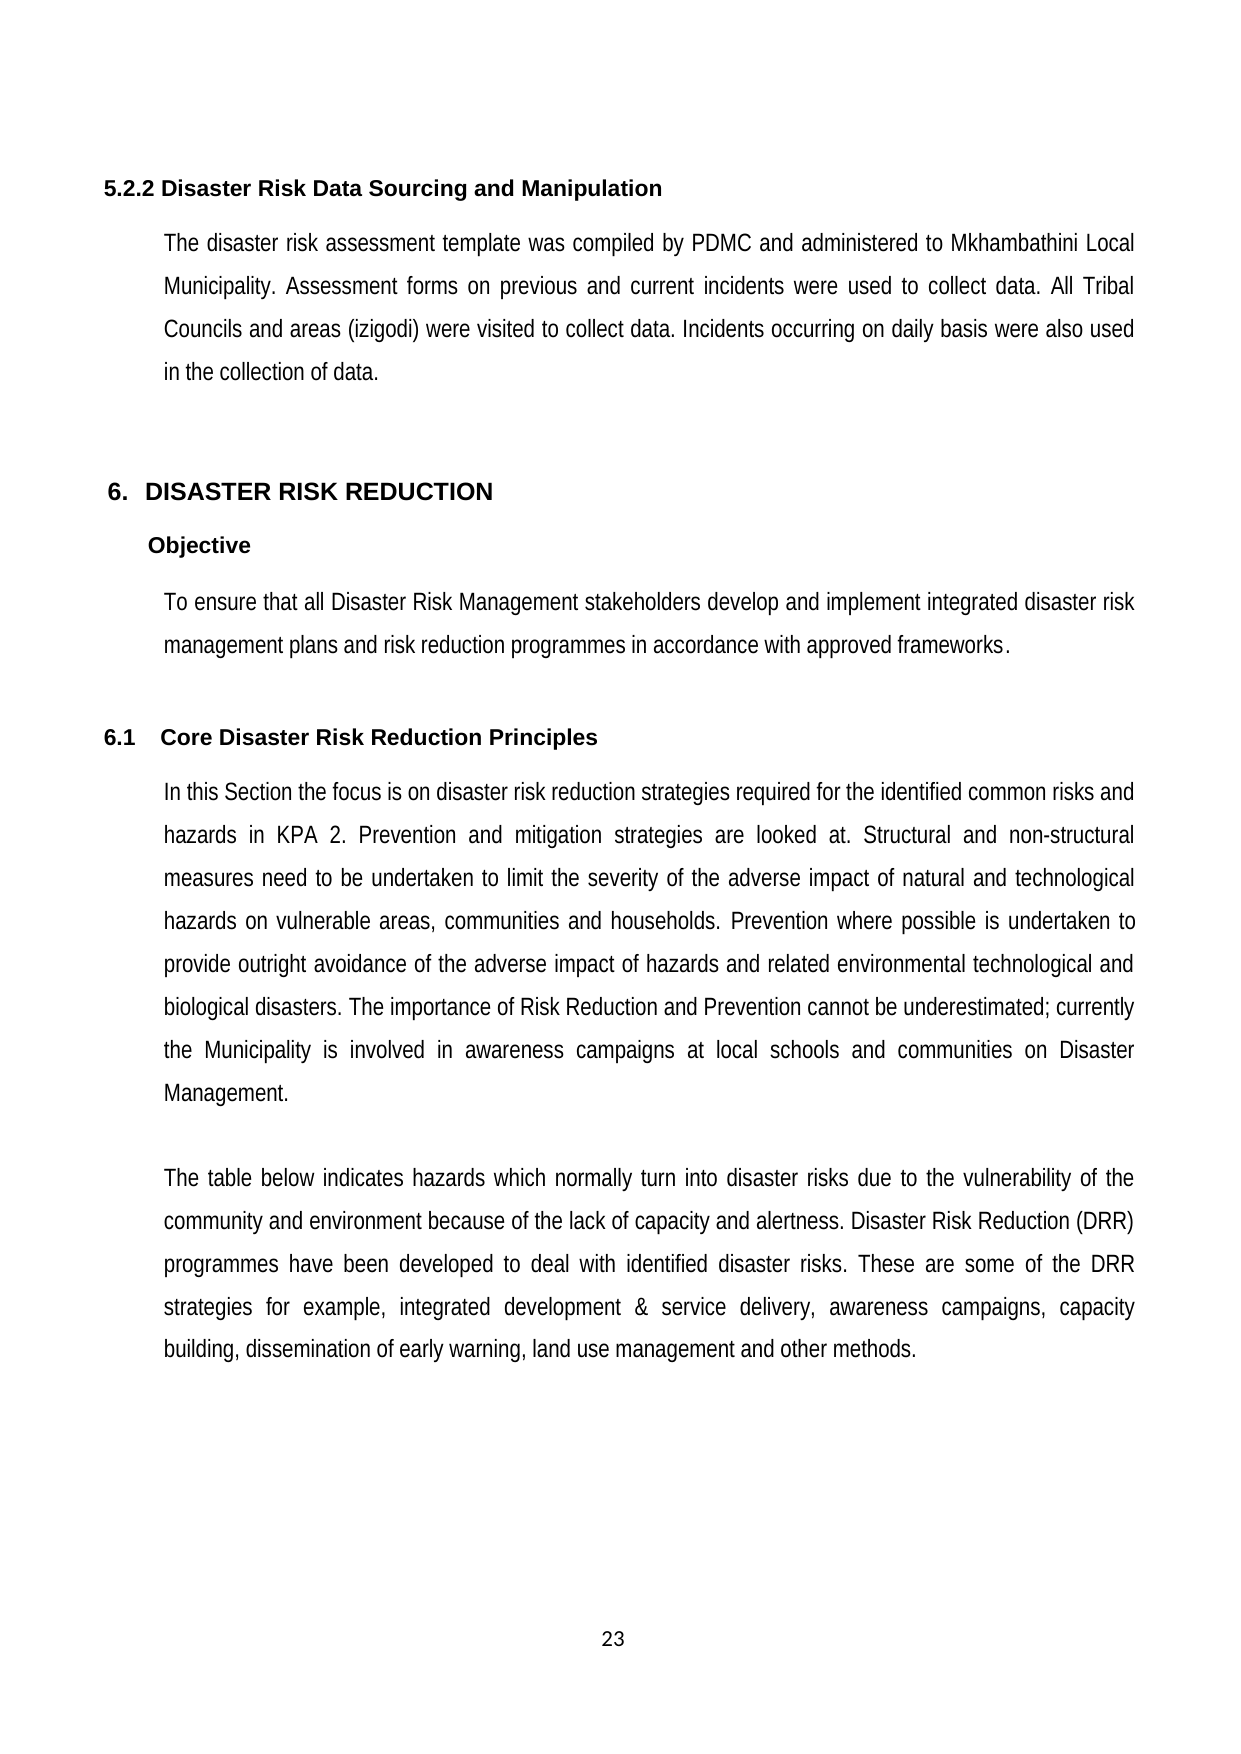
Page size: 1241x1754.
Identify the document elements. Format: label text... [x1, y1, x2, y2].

text In this Section the focus is on disaster risk reduction strategies required for the identified common risks and hazards in KPA 2. Prevention and mitigation strategies are looked at. Structural and non-structural measures need to be undertaken to limit the severity of the adverse impact of natural and technological hazards on vulnerable areas, communities and households. Prevention where possible is undertaken to provide outright avoidance of the adverse impact of hazards and related environmental technological and biological disasters. The importance of Risk Reduction and Prevention cannot be underestimated; currently the Municipality is involved in awareness campaigns at local schools and communities on Disaster Management. [164, 777, 1137, 1106]
subtitle DISASTER RISK REDUCTION [107, 477, 1137, 506]
text To ensure that all Disaster Risk Management stakeholders develop and implement integrated disaster risk management plans and risk reduction programmes in accordance with approved frameworks. [164, 587, 1137, 659]
text The disaster risk assessment template was compiled by PDMC and administered to Mkhambathini Local Municipality. Assessment forms on previous and current incidents were used to collect data. All Tribal Councils and areas (izigodi) were visited to collect data. Incidents occurring on daily basis were also used in the collection of data. [164, 228, 1137, 385]
text Objective [89, 532, 1137, 558]
text The table below indicates hazards which normally turn into disaster risks due to the vulnerability of the community and environment because of the lack of capacity and alertness. Disaster Risk Reduction (DRR) programmes have been developed to deal with identified disaster risks. These are some of the DRR strategies for example, integrated development & service delivery, awareness campaigns, capacity building, dissemination of early warning, land use management and other methods. [164, 1163, 1137, 1363]
subtitle 5.2.2 Disaster Risk Data Sourcing and Manipulation [103, 175, 1137, 201]
subtitle Core Disaster Risk Reduction Principles [103, 724, 1137, 751]
